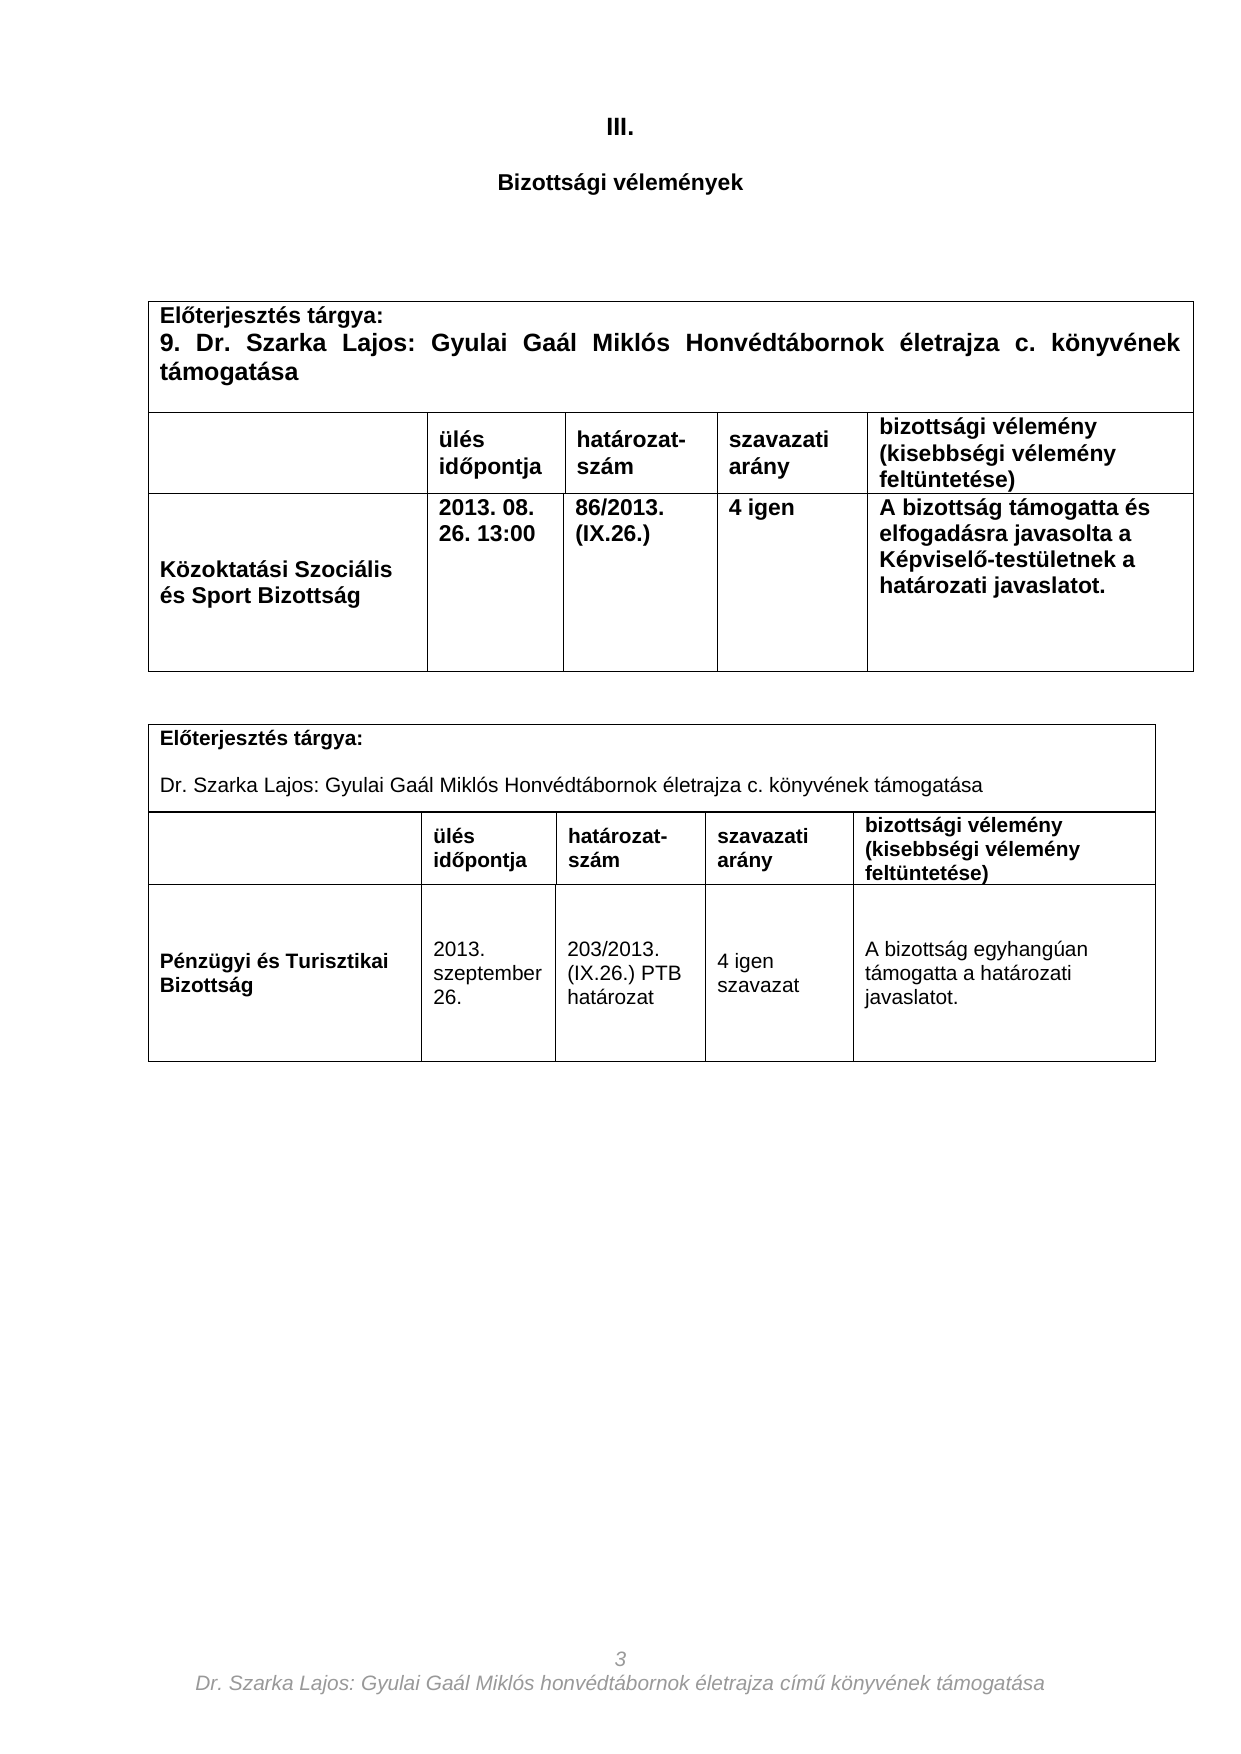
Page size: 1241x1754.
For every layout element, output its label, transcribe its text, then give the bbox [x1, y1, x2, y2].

text III. [159, 112, 1081, 141]
table_header Előterjesztés tárgya: 9. Dr. Szarka Lajos: Gyulai Gaál Miklós Honvédtábornok életrajza c. könyvének támogatása [149, 302, 1193, 412]
table_cell 203/2013. (IX.26.) PTB határozat [556, 885, 705, 1061]
table_cell szavazati arány [706, 813, 853, 884]
table_header Előterjesztés tárgya: Dr. Szarka Lajos: Gyulai Gaál Miklós Honvédtábornok életrajza c. könyvének támogatása [149, 725, 1155, 811]
table_cell ülés időpontja [428, 413, 565, 492]
table_cell 86/2013. (IX.26.) [564, 494, 717, 671]
table_cell 4 igen [718, 494, 867, 671]
table_cell ülés időpontja [422, 813, 556, 884]
table_cell 2013. szeptember26. [422, 885, 555, 1061]
table_cell Közoktatási Szociális és Sport Bizottság [149, 494, 427, 671]
table_cell bizottsági vélemény (kisebbségi vélemény feltüntetése) [868, 413, 1193, 492]
table_cell A bizottság támogatta és elfogadásra javasolta a Képviselő-testületnek a határozati javaslatot. [868, 494, 1193, 671]
table_cell bizottsági vélemény (kisebbségi vélemény feltüntetése) [854, 813, 1155, 884]
table_cell [149, 413, 427, 492]
table_cell határozat-szám [566, 413, 717, 492]
table_cell [149, 813, 421, 884]
table_cell szavazati arány [718, 413, 867, 492]
table_cell A bizottság egyhangúan támogatta a határozati javaslatot. [854, 885, 1155, 1061]
table_cell 4 igen szavazat [706, 885, 853, 1061]
table_cell határozat-szám [557, 813, 705, 884]
text Bizottsági vélemények [159, 169, 1081, 196]
table_cell Pénzügyi és Turisztikai Bizottság [149, 885, 421, 1061]
table_cell 2013. 08. 26. 13:00 [428, 494, 563, 671]
